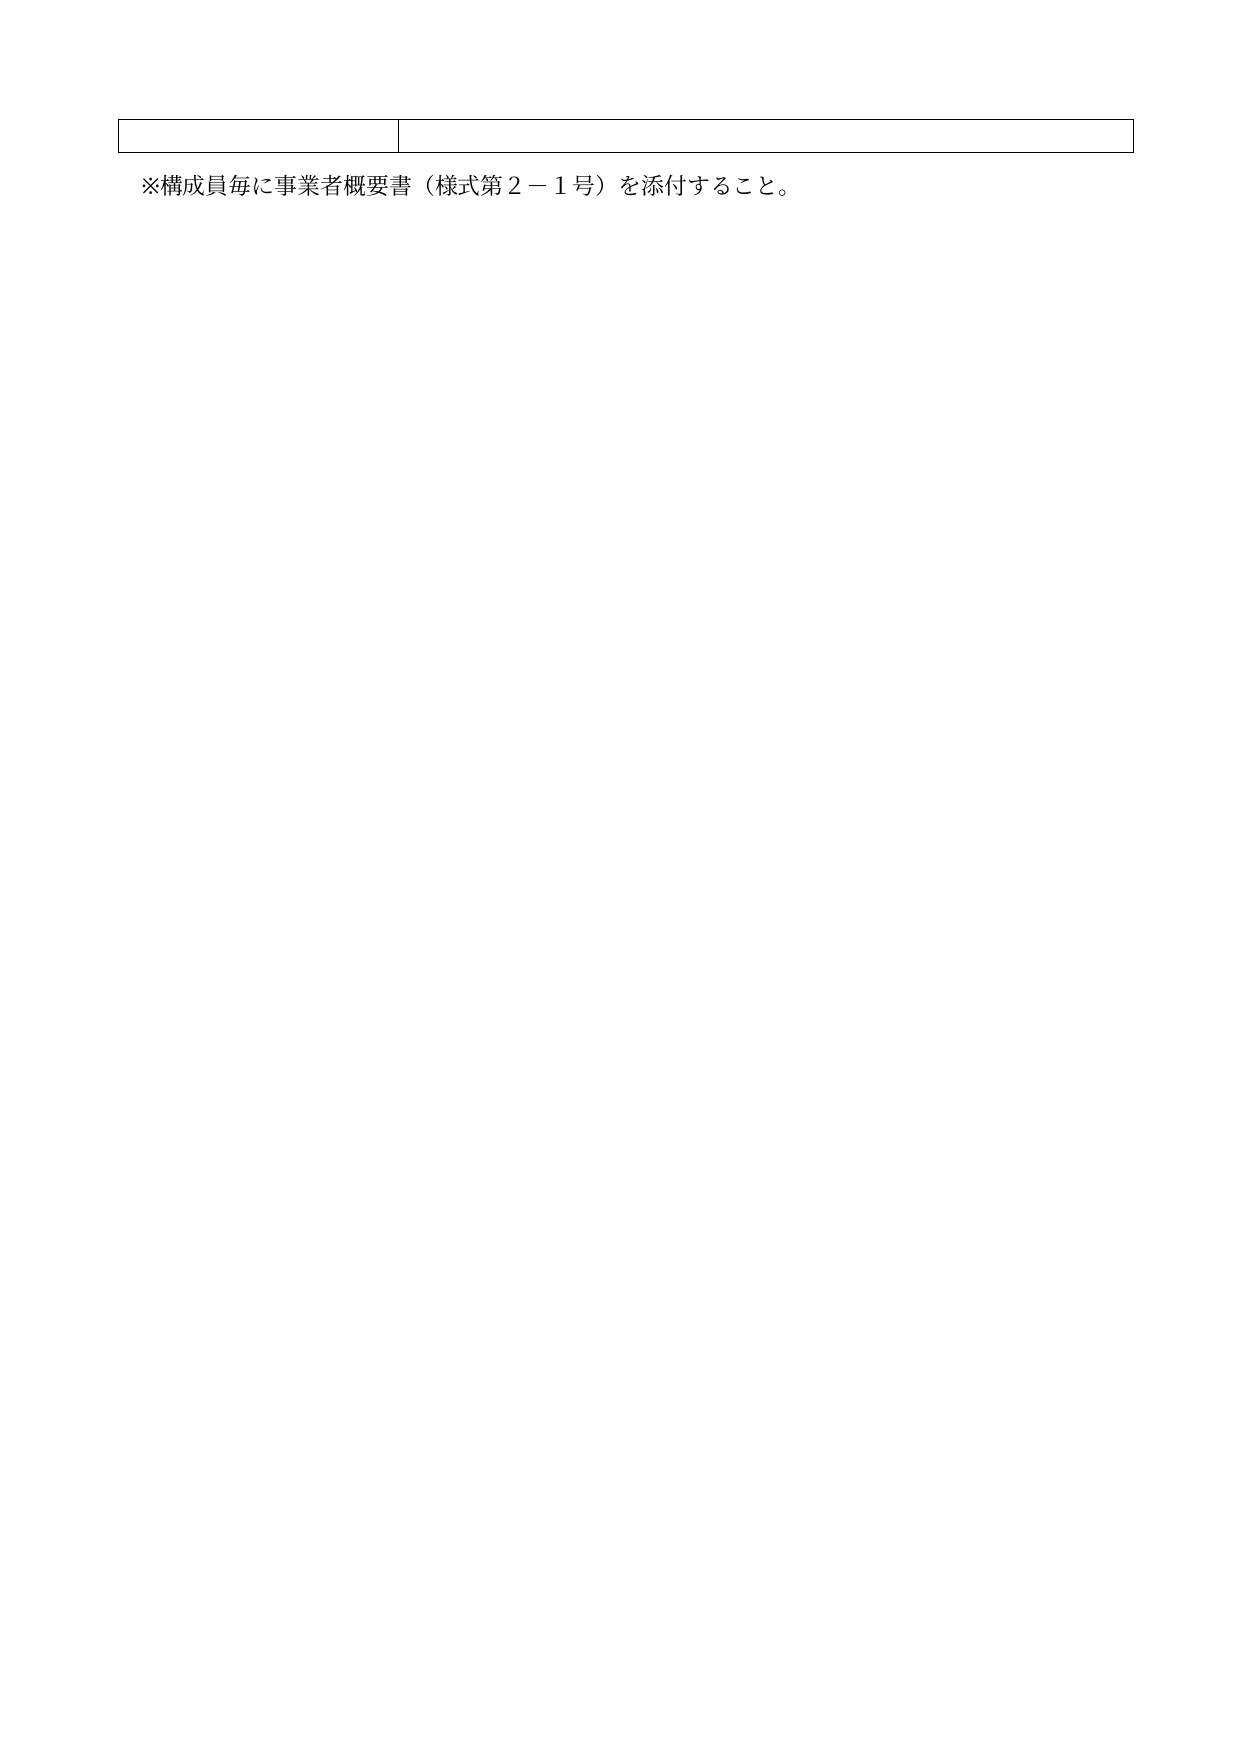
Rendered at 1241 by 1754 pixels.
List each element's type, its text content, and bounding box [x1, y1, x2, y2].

table_cell 〒 [399, 120, 1133, 152]
text ※構成員毎に事業者概要書（様式第２－１号）を添付すること。 [118, 153, 1122, 216]
